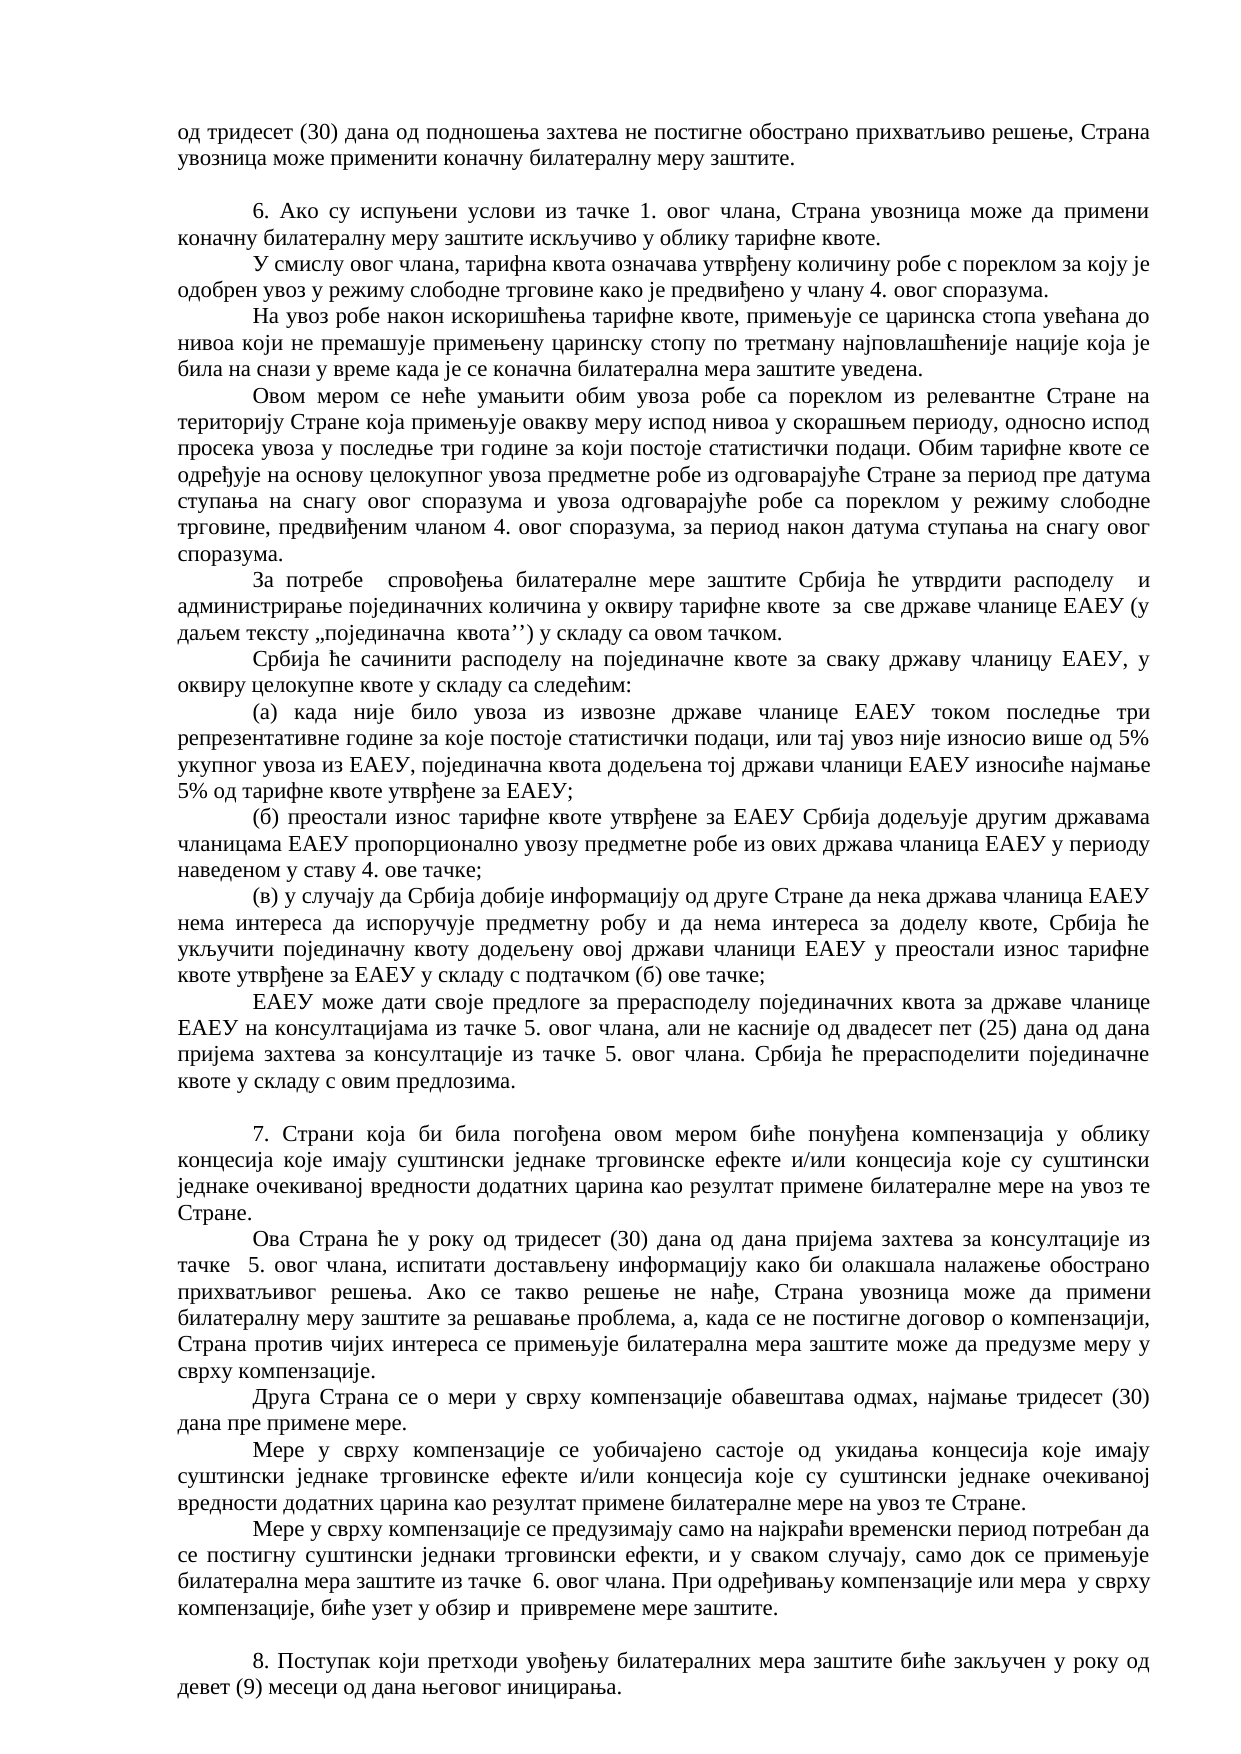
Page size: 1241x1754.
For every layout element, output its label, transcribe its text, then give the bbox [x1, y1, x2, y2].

text ЕАЕУ може дати своје предлоге за прерасподелу појединачних квота за државе чланице ЕАЕУ на консултацијама из тачке 5. овог члана, али не касније од двадесет пет (25) дана од дана пријема захтева за консултације из тачке 5. овог члана. Србија ће прерасподелити појединачне квоте у складу с овим предлозима. [177, 988, 1152, 1093]
text 6. Ако су испуњени услови из тачке 1. овог члана, Страна увозница може да примени коначну билатералну меру заштите искључиво у облику тарифне квоте. [177, 197, 1152, 250]
text У смислу овог члана, тарифна квота означава утврђену количину робе с пореклом за коју је одобрен увоз у режиму слободне трговине како је предвиђено у члану 4. овог споразума. [177, 250, 1152, 303]
text (б) преостали износ тарифне квоте утврђене за ЕАЕУ Србија додељује другим државама чланицама ЕАЕУ пропорционално увозу предметне робе из ових држава чланица ЕАЕУ у периоду наведеном у ставу 4. ове тачке; [177, 803, 1152, 882]
text Ова Страна ће у року од тридесет (30) дана од дана пријема захтева за консултације из тачке 5. овог члана, испитати достављену информацију како би олакшала налажење обострано прихватљивог решења. Ако се такво решење не нађе, Страна увозница може да примени билатералну меру заштите за решавање проблема, а, када се не постигне договор о компензацији, Страна против чијих интереса се примењује билатерална мера заштите може да предузме меру у сврху компензације. [177, 1225, 1152, 1383]
text Овом мером се неће умањити обим увоза робе са пореклом из релевантне Стране на територију Стране која примењује овакву меру испод нивоа у скорашњем периоду, односно испод просека увоза у последње три године за који постоје статистички подаци. Обим тарифне квоте се одређује на основу целокупног увоза предметне робе из одговарајуће Стране за период пре датума ступања на снагу овог споразума и увоза одговарајуће робе са пореклом у режиму слободне трговине, предвиђеним чланом 4. овог споразума, за период након датума ступања на снагу овог споразума. [177, 382, 1152, 566]
text 8. Поступак који претходи увођењу билатералних мера заштите биће закључен у року од девет (9) месеци од дана његовог иницирања. [177, 1647, 1152, 1699]
text За потребе спровођења билатералне мере заштите Србија ће утврдити расподелу и администрирање појединачних количина у оквиру тарифне квоте за све државе чланице ЕАЕУ (у даљем тексту „појединачна квота’’) у складу са овом тачком. [177, 566, 1152, 645]
text Мере у сврху компензације се уобичајено састоје од укидања концесија које имају суштински једнаке трговинске ефекте и/или концесија које су суштински једнаке очекиваној вредности додатних царина као резултат примене билатералне мере на увоз те Стране. [177, 1436, 1152, 1515]
text На увоз робе након искоришћења тарифне квоте, примењује се царинска стопа увећана до нивоа који не премашује примењену царинску стопу по третману најповлашћеније нације која је била на снази у време када је се коначна билатерална мера заштите уведена. [177, 303, 1152, 382]
text Србија ће сачинити расподелу на појединачне квоте за сваку државу чланицу ЕАЕУ, у оквиру целокупне квоте у складу са следећим: [177, 645, 1152, 698]
text Мере у сврху компензације се предузимају само на најкраћи временски период потребан да се постигну суштински једнаки трговински ефекти, и у сваком случају, само док се примењује билатерална мера заштите из тачке 6. овог члана. При одређивању компензације или мера у сврху компензације, биће узет у обзир и привремене мере заштите. [177, 1515, 1152, 1620]
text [177, 118, 1152, 171]
text Друга Страна се о мери у сврху компензације обавештава одмах, најмање тридесет (30) дана пре примене мере. [177, 1383, 1152, 1436]
text (а) када није било увоза из извозне државе чланице ЕАЕУ током последње три репрезентативне године за које постоје статистички подаци, или тај увоз није износио више од 5% укупног увоза из ЕАЕУ, појединачна квота додељена тој држави чланици ЕАЕУ износиће најмање 5% од тарифне квоте утврђене за ЕАЕУ; [177, 698, 1152, 803]
text 7. Страни која би била погођена овом мером биће понуђена компензација у облику концесија које имају суштински једнаке трговинске ефекте и/или концесија које су суштински једнаке очекиваној вредности додатних царина као резултат примене билатералне мере на увоз те Стране. [177, 1119, 1152, 1225]
text (в) у случају да Србија добије информацију од друге Стране да нека држава чланица ЕАЕУ нема интереса да испоручује предметну робу и да нема интереса за доделу квоте, Србија ће укључити појединачну квоту додељену овој држави чланици ЕАЕУ у преостали износ тарифне квоте утврђене за ЕАЕУ у складу с подтачком (б) ове тачке; [177, 882, 1152, 988]
